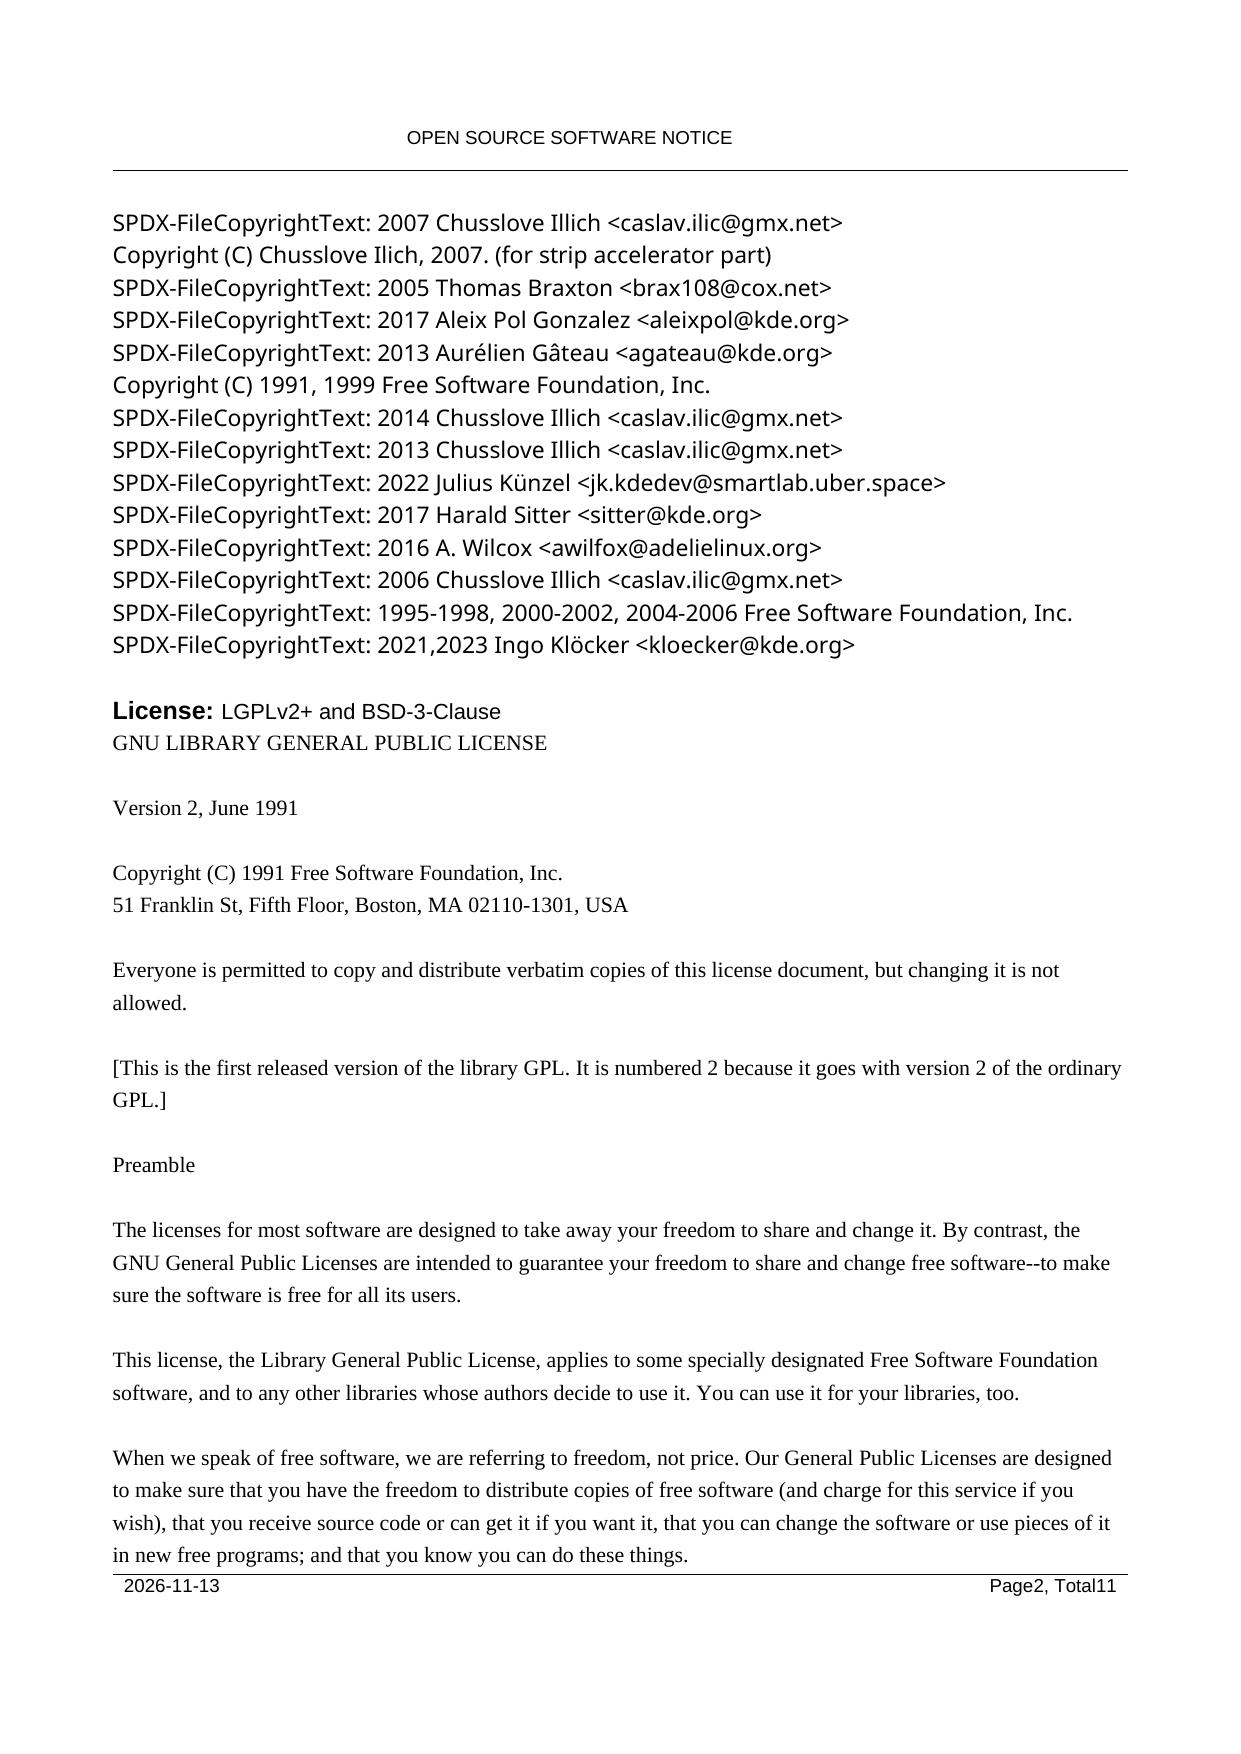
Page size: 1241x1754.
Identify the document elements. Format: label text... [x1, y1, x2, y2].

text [112, 726, 1128, 1571]
text License: LGPLv2+ and BSD-3-Clause [112, 694, 1128, 726]
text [112, 206, 1128, 694]
